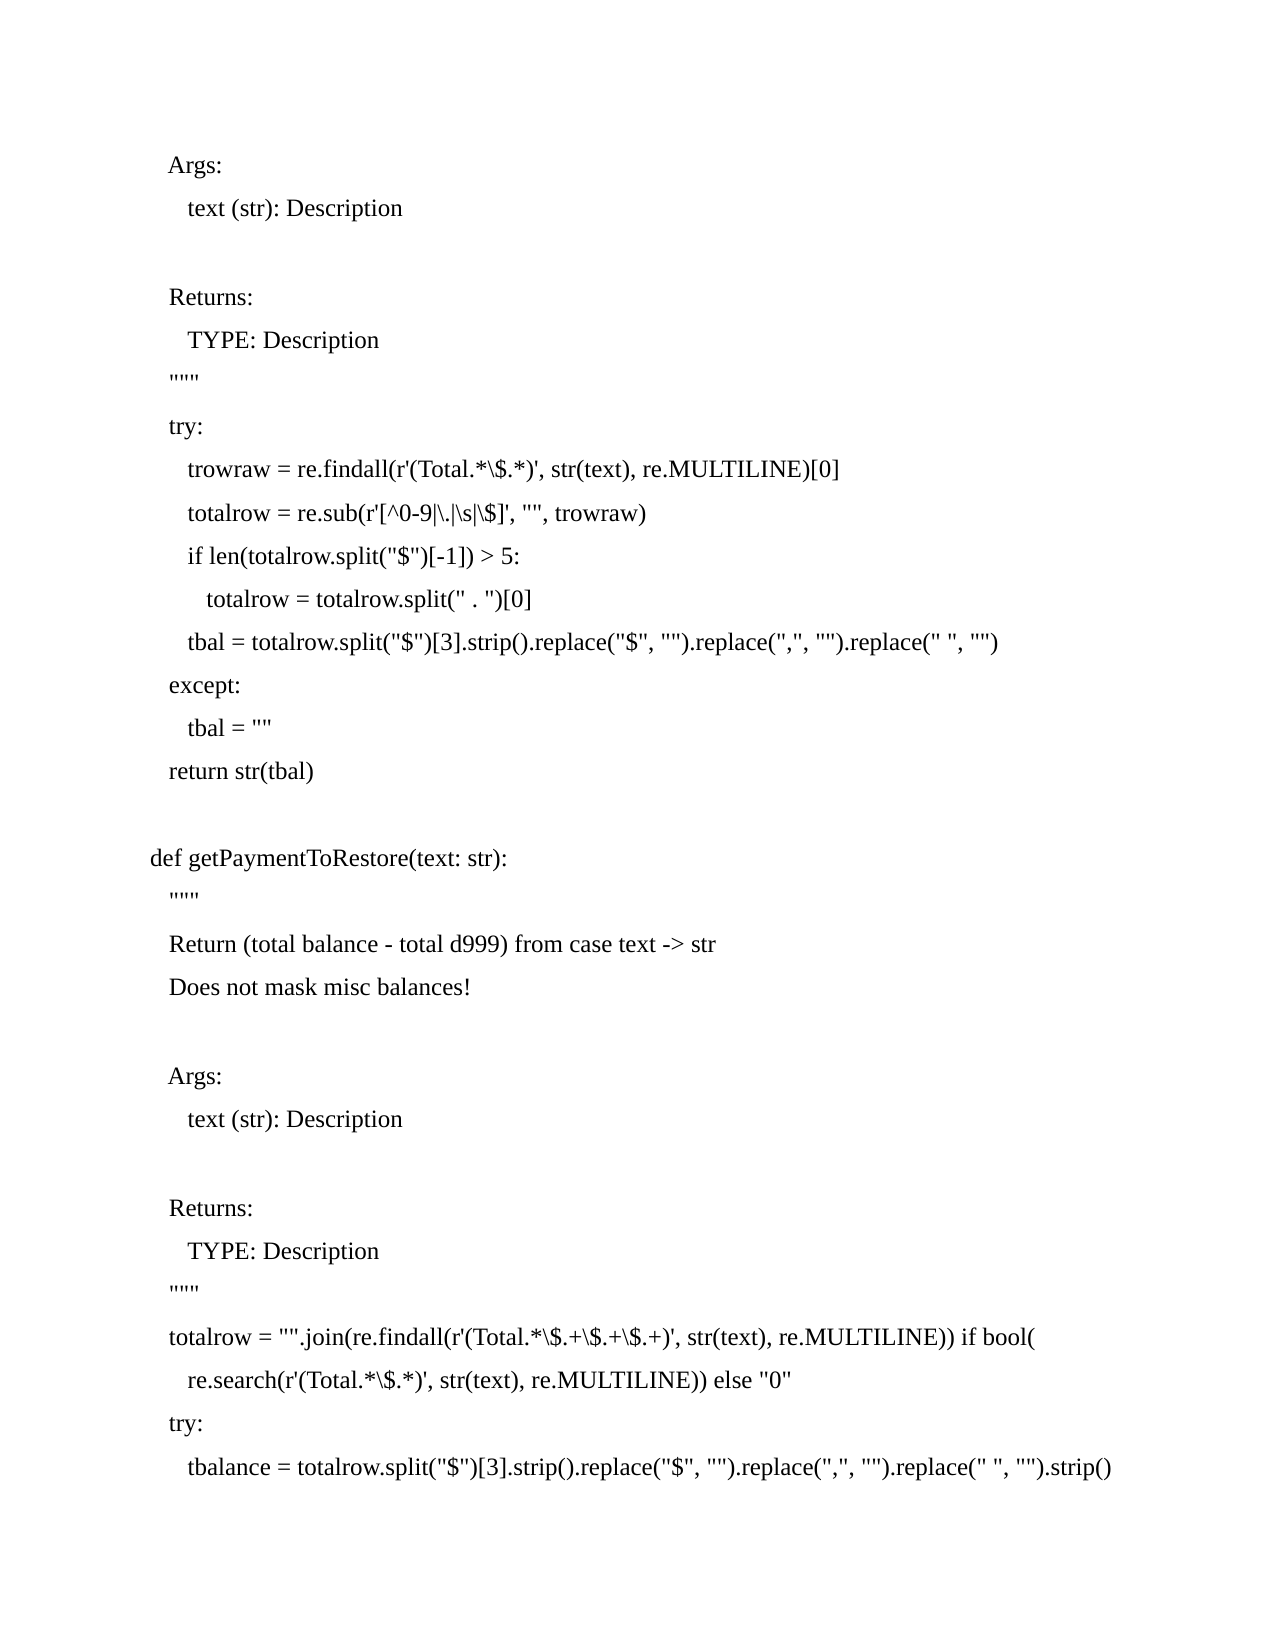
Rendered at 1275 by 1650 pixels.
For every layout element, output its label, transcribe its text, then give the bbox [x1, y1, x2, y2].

text tbal = totalrow.split("$")[3].strip().replace("$", "").replace(",", "").replace(" ", "") [150, 627, 1125, 656]
text tbal = "" [150, 713, 1125, 742]
text text (str): Description [150, 193, 1125, 222]
text re.search(r'(Total.*\$.*)', str(text), re.MULTILINE)) else "0" [150, 1365, 1125, 1394]
text """ [150, 886, 1125, 914]
text Returns: [150, 282, 1125, 311]
text def getPaymentToRestore(text: str): [150, 843, 1125, 871]
text TYPE: Description [150, 325, 1125, 354]
text try: [150, 1408, 1125, 1437]
text if len(totalrow.split("$")[-1]) > 5: [150, 541, 1125, 569]
text Returns: [150, 1193, 1125, 1222]
text tbalance = totalrow.split("$")[3].strip().replace("$", "").replace(",", "").replace(" ", "").strip() [150, 1452, 1125, 1480]
text """ [150, 1279, 1125, 1308]
text trowraw = re.findall(r'(Total.*\$.*)', str(text), re.MULTILINE)[0] [150, 454, 1125, 483]
text TYPE: Description [150, 1236, 1125, 1265]
text text (str): Description [150, 1104, 1125, 1133]
text Does not mask misc balances! [150, 972, 1125, 1001]
text Return (total balance - total d999) from case text -> str [150, 929, 1125, 958]
text totalrow = re.sub(r'[^0-9|\.|\s|\$]', "", trowraw) [150, 498, 1125, 526]
text return str(tbal) [150, 756, 1125, 785]
text totalrow = totalrow.split(" . ")[0] [150, 584, 1125, 613]
text totalrow = "".join(re.findall(r'(Total.*\$.+\$.+\$.+)', str(text), re.MULTILINE)) if bool( [150, 1322, 1125, 1351]
text Args: [150, 1061, 1125, 1089]
text """ [150, 368, 1125, 397]
text try: [150, 411, 1125, 440]
text Args: [150, 150, 1125, 179]
text except: [150, 670, 1125, 699]
